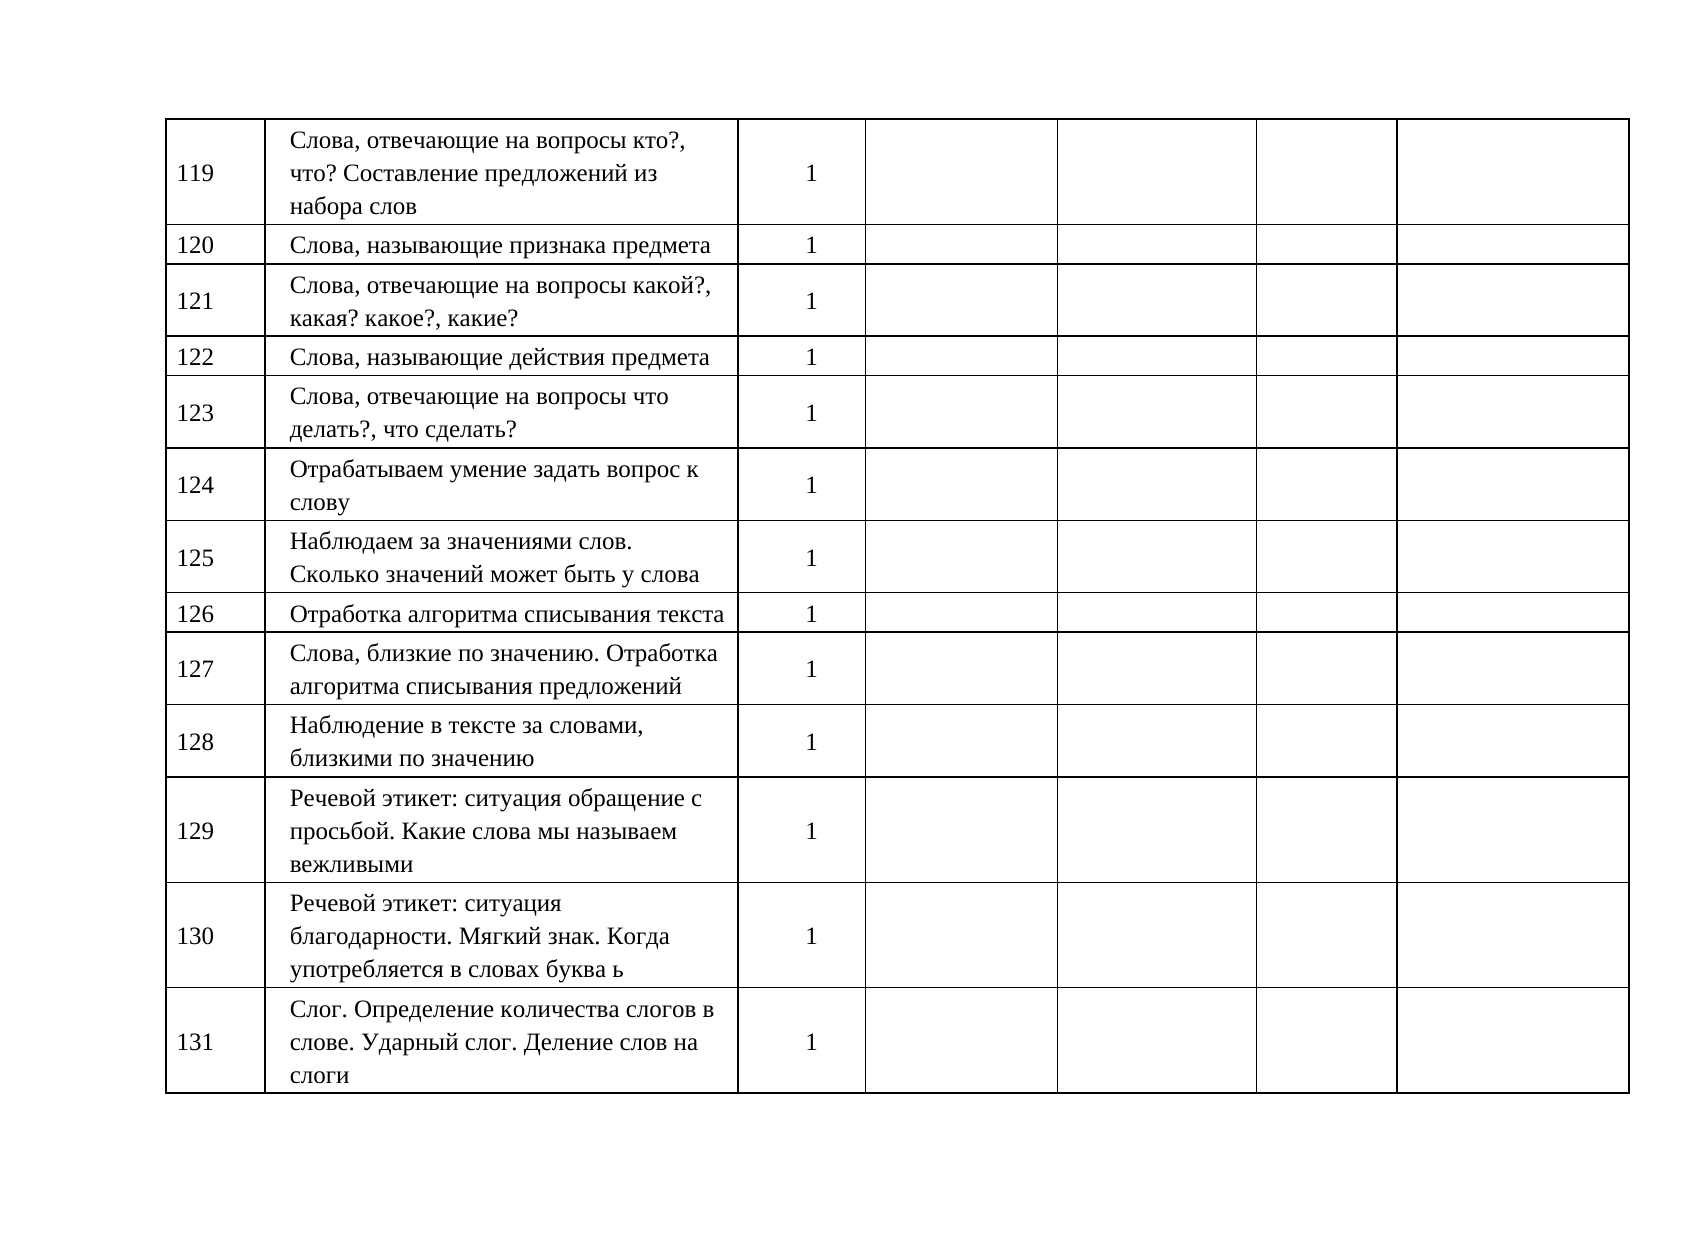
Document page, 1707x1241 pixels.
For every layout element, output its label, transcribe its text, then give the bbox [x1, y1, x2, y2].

table_cell Наблюдение в тексте за словами, близкими по значению [266, 705, 737, 776]
table_cell [1058, 988, 1256, 1092]
table_cell Слова, называющие действия предмета [266, 337, 737, 375]
table_cell [1398, 449, 1628, 519]
table_cell 122 [167, 337, 264, 375]
table_cell [1398, 778, 1628, 881]
table_cell [1398, 521, 1628, 592]
table_cell [866, 705, 1057, 776]
table_cell Слог. Определение количества слогов в слове. Ударный слог. Деление слов на слоги [266, 988, 737, 1092]
table_cell Слова, отвечающие на вопросы что делать?, что сделать? [266, 376, 737, 447]
table_cell Отработка алгоритма списывания текста [266, 593, 737, 631]
table_cell [1257, 449, 1396, 519]
table_cell [1257, 705, 1396, 776]
table_cell [1257, 337, 1396, 375]
table_cell [1058, 521, 1256, 592]
table_cell Речевой этикет: ситуация обращение с просьбой. Какие слова мы называем вежливыми [266, 778, 737, 881]
table_cell 119 [167, 120, 264, 223]
table_cell Слова, отвечающие на вопросы кто?, что? Составление предложений из набора слов [266, 120, 737, 223]
table_cell 120 [167, 225, 264, 263]
table_cell [866, 988, 1057, 1092]
table_cell [1058, 120, 1256, 223]
table_cell [1058, 265, 1256, 335]
table_cell [1398, 120, 1628, 223]
table_cell 1 [739, 521, 865, 592]
table_cell Слова, близкие по значению. Отработка алгоритма списывания предложений [266, 633, 737, 704]
table_cell 128 [167, 705, 264, 776]
table_cell 1 [739, 988, 865, 1092]
table_cell [1058, 225, 1256, 263]
table_cell 126 [167, 593, 264, 631]
table_cell 1 [739, 225, 865, 263]
table_cell [1257, 376, 1396, 447]
table_cell [866, 593, 1057, 631]
table_cell 121 [167, 265, 264, 335]
table_cell [1398, 633, 1628, 704]
table_cell [1257, 778, 1396, 881]
table_cell [866, 120, 1057, 223]
table_cell [1058, 705, 1256, 776]
table_cell [866, 883, 1057, 987]
table_cell [866, 521, 1057, 592]
table_cell Слова, отвечающие на вопросы какой?, какая? какое?, какие? [266, 265, 737, 335]
table_cell [1398, 593, 1628, 631]
table_cell [1398, 225, 1628, 263]
table_cell 127 [167, 633, 264, 704]
table_cell 1 [739, 778, 865, 881]
table_cell 1 [739, 883, 865, 987]
table_cell 131 [167, 988, 264, 1092]
table_cell [1398, 883, 1628, 987]
table_cell [1257, 521, 1396, 592]
table_cell 125 [167, 521, 264, 592]
table_cell [1257, 633, 1396, 704]
table_cell [1058, 376, 1256, 447]
table_cell Речевой этикет: ситуация благодарности. Мягкий знак. Когда употребляется в словах буква ь [266, 883, 737, 987]
table_cell [1058, 337, 1256, 375]
table_cell [866, 778, 1057, 881]
table_cell [1257, 225, 1396, 263]
table_cell [1398, 265, 1628, 335]
table_cell [1398, 376, 1628, 447]
table_cell 1 [739, 705, 865, 776]
table_cell 1 [739, 593, 865, 631]
table_cell [1398, 988, 1628, 1092]
table_cell [1058, 778, 1256, 881]
table_cell [866, 633, 1057, 704]
table_cell [1257, 593, 1396, 631]
table_cell 1 [739, 337, 865, 375]
table_cell [1058, 883, 1256, 987]
table_cell [1257, 265, 1396, 335]
table_cell [1058, 449, 1256, 519]
table_cell 1 [739, 376, 865, 447]
table_cell [866, 225, 1057, 263]
table_cell Наблюдаем за значениями слов. Сколько значений может быть у слова [266, 521, 737, 592]
table_cell [1058, 593, 1256, 631]
table_cell [1058, 633, 1256, 704]
table_cell [866, 337, 1057, 375]
table_cell 129 [167, 778, 264, 881]
table_cell 1 [739, 265, 865, 335]
table_cell [1257, 120, 1396, 223]
table_cell 130 [167, 883, 264, 987]
table_cell [1257, 883, 1396, 987]
table_cell 124 [167, 449, 264, 519]
table_cell 1 [739, 449, 865, 519]
table_cell [866, 449, 1057, 519]
table_cell 1 [739, 120, 865, 223]
table_cell 1 [739, 633, 865, 704]
table_cell 123 [167, 376, 264, 447]
table_cell [866, 265, 1057, 335]
table_cell [1398, 705, 1628, 776]
table_cell [866, 376, 1057, 447]
table_cell Отрабатываем умение задать вопрос к слову [266, 449, 737, 519]
table_cell [1257, 988, 1396, 1092]
table_cell Слова, называющие признака предмета [266, 225, 737, 263]
table_cell [1398, 337, 1628, 375]
